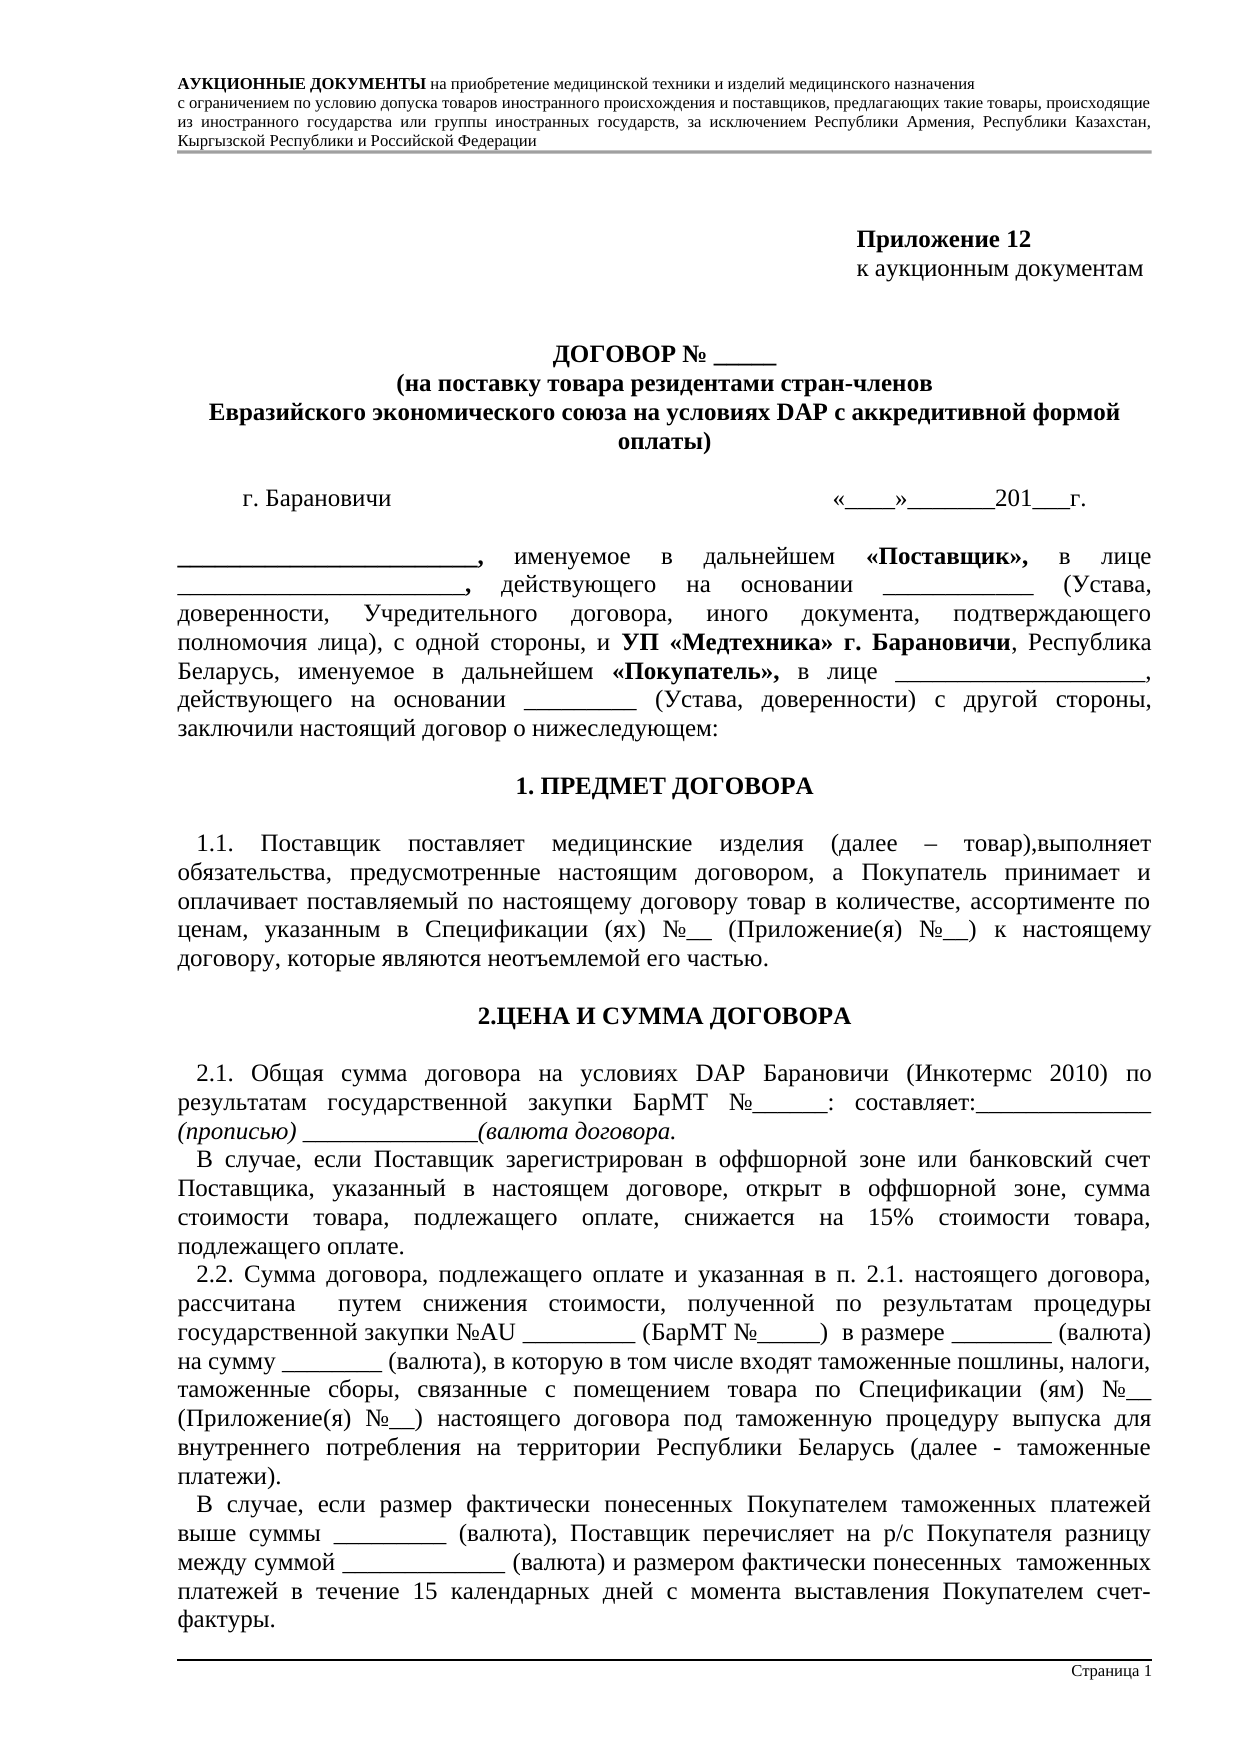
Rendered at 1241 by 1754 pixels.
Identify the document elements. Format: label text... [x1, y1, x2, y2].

text ДОГОВОР № _____ [177, 339, 1152, 368]
text 2.ЦЕНА И СУММА ДОГОВОРА [177, 1001, 1152, 1029]
text 2.2. Сумма договора, подлежащего оплате и указанная в п. 2.1. настоящего договора, рассчитана путем снижения стоимости, полученной по результатам процедуры государственной закупки №AU _________ (БарМТ №_____) в размере ________ (валюта) на сумму ________ (валюта), в которую в том числе входят таможенные пошлины, налоги, таможенные сборы, связанные с помещением товара по Спецификации (ям) №__ (Приложение(я) №__) настоящего договора под таможенную процедуру выпуска для внутреннего потребления на территории Республики Беларусь (далее - таможенные платежи). [177, 1259, 1152, 1489]
text 1.1. Поставщик поставляет медицинские изделия (далее – товар),выполняет обязательства, предусмотренные настоящим договором, а Покупатель принимает и оплачивает поставляемый по настоящему договору товар в количестве, ассортименте по ценам, указанным в Спецификации (ях) №__ (Приложение(я) №__) к настоящему договору, которые являются неотъемлемой его частью. [177, 828, 1152, 972]
text ________________________, именуемое в дальнейшем «Поставщик», в лице _______________________, действующего на основании ____________ (Устава, доверенности, Учредительного договора, иного документа, подтверждающего полномочия лица), с одной стороны, и УП «Медтехника» г. Барановичи, Республика Беларусь, именуемое в дальнейшем «Покупатель», в лице ____________________, действующего на основании _________ (Устава, доверенности) с другой стороны, заключили настоящий договор о нижеследующем: [177, 541, 1152, 742]
text 1. ПРЕДМЕТ ДОГОВОРА [177, 771, 1152, 799]
text В случае, если размер фактически понесенных Покупателем таможенных платежей выше суммы _________ (валюта), Поставщик перечисляет на р/с Покупателя разницу между суммой _____________ (валюта) и размером фактически понесенных таможенных платежей в течение 15 календарных дней с момента выставления Покупателем счет-фактуры. [177, 1489, 1152, 1633]
text г. Барановичи «____»_______201___г. [177, 483, 1152, 512]
text 2.1. Общая сумма договора на условиях DAP Барановичи (Инкотермс 2010) по результатам государственной закупки БарМТ №______: составляет:______________ (прописью) ______________(валюта договора. [177, 1058, 1152, 1144]
subtitle Приложение 12 [856, 224, 1152, 253]
text к аукционным документам [856, 253, 1152, 282]
text (на поставку товара резидентами стран-членов [177, 368, 1152, 397]
text В случае, если Поставщик зарегистрирован в оффшорной зоне или банковский счет Поставщика, указанный в настоящем договоре, открыт в оффшорной зоне, сумма стоимости товара, подлежащего оплате, снижается на 15% стоимости товара, подлежащего оплате. [177, 1144, 1152, 1259]
text Евразийского экономического союза на условиях DАP c аккредитивной формой оплаты) [177, 397, 1152, 454]
